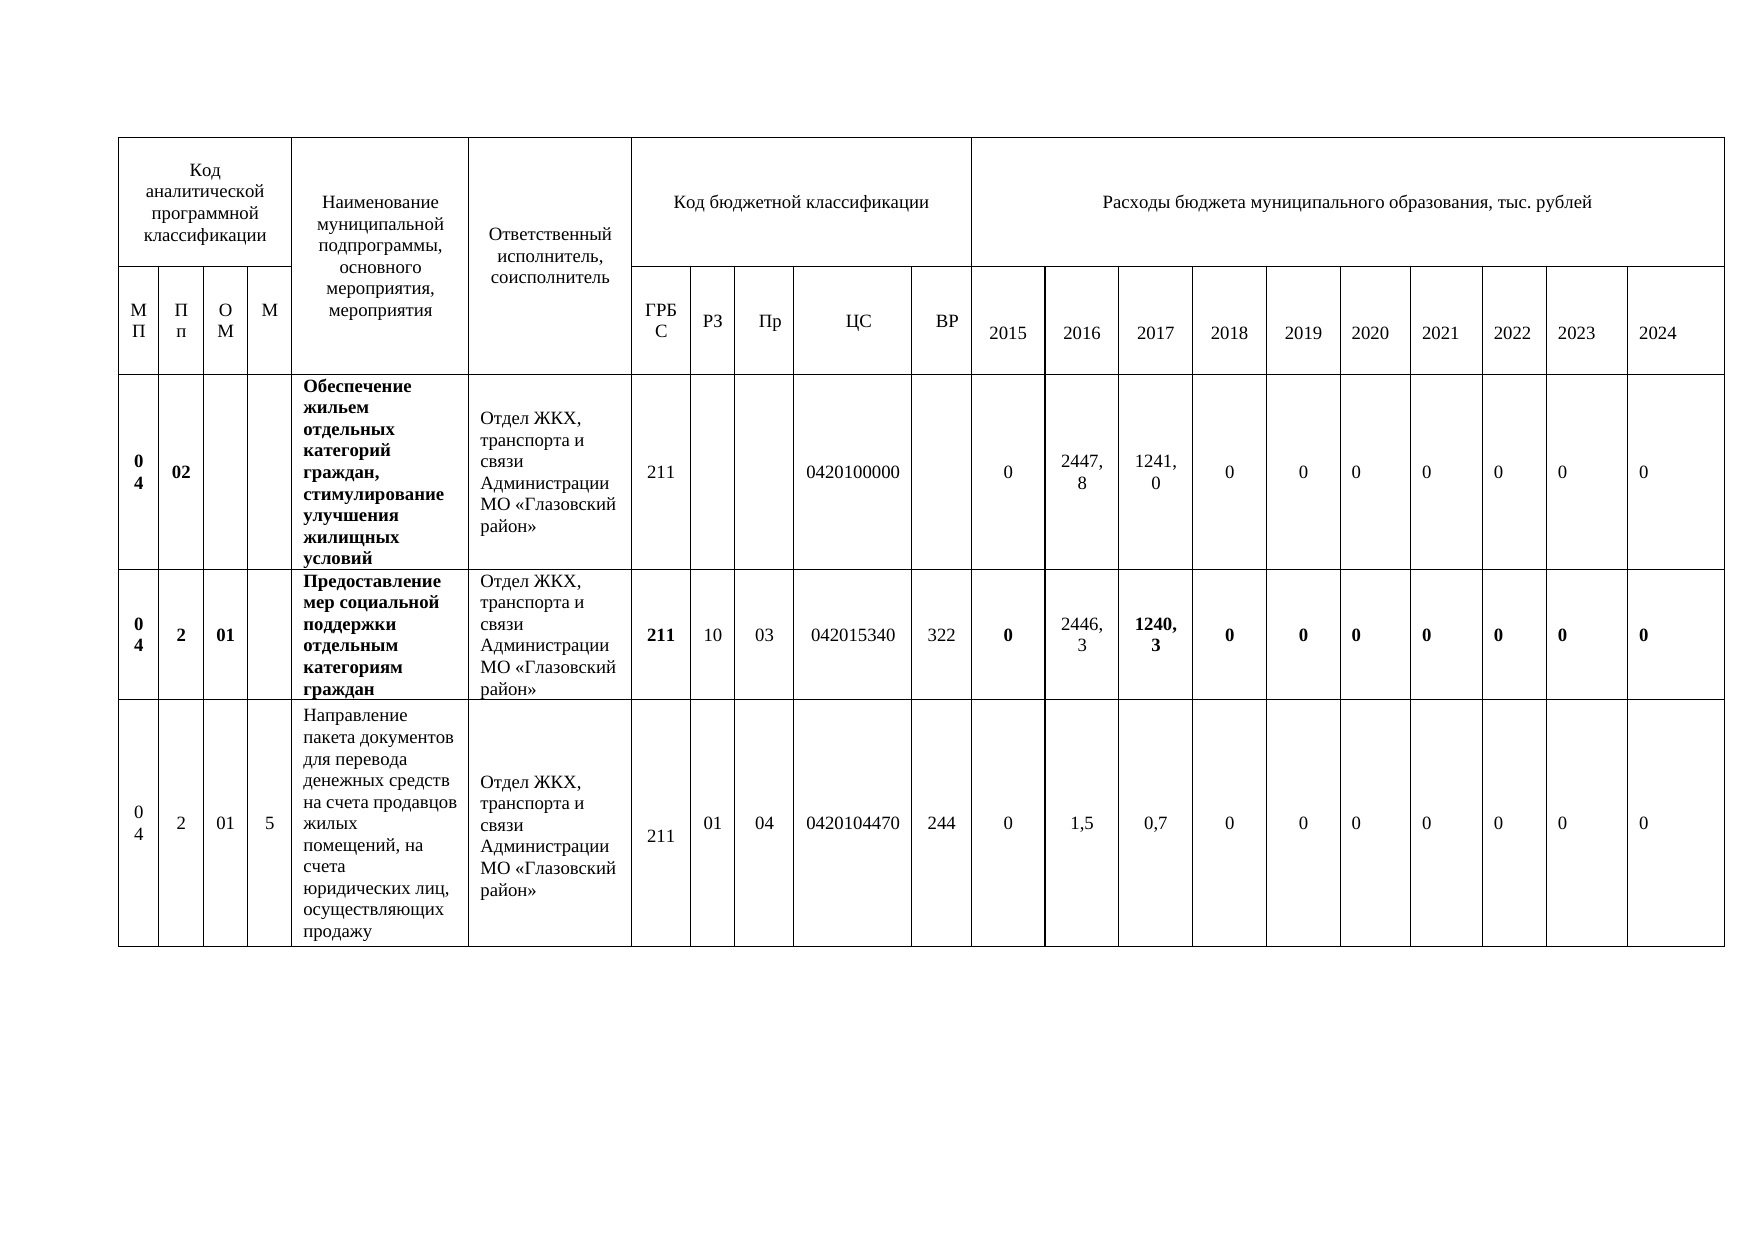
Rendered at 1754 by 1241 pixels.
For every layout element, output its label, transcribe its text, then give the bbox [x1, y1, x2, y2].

table_cell 2 [159, 570, 203, 699]
table_cell 1,5 [1046, 700, 1118, 946]
table_cell 0 [1547, 700, 1627, 946]
table_cell Обеспечение жильем отдельных категорий граждан, стимулирование улучшения жилищных условий [292, 375, 468, 569]
table_cell 2 [159, 700, 203, 946]
table_cell 0 [1547, 375, 1627, 569]
table_cell [912, 375, 971, 569]
table_cell 0 [1411, 570, 1482, 699]
table_cell 2015 [972, 267, 1044, 373]
table_cell Отдел ЖКХ, транспорта и связи Администрации МО «Глазовский район» [469, 570, 631, 699]
table_cell М [248, 267, 291, 373]
table_cell 0 [1267, 700, 1340, 946]
table_cell 0 [1483, 700, 1546, 946]
table_cell 2017 [1119, 267, 1192, 373]
table_cell [691, 375, 734, 569]
table_cell 0 [1483, 570, 1546, 699]
table_cell 01 [204, 570, 247, 699]
table_cell 2446,3 [1046, 570, 1118, 699]
table_cell ГРБС [632, 267, 690, 373]
table_cell 0 [1628, 700, 1724, 946]
table_cell 01 [691, 700, 734, 946]
table_cell 2016 [1046, 267, 1118, 373]
table_cell Отдел ЖКХ, транспорта и связи Администрации МО «Глазовский район» [469, 375, 631, 569]
table_cell 211 [632, 570, 690, 699]
table_cell [248, 570, 291, 699]
table_cell 2022 [1483, 267, 1546, 373]
table_cell Направление пакета документов для перевода денежных средств на счета продавцов жилых помещений, на счета юридических лиц, осуществляющих продажу [292, 700, 468, 946]
table_cell 0 [1341, 375, 1410, 569]
table_cell 04 [119, 375, 158, 569]
table_cell Пр [735, 267, 793, 373]
table_cell 0420104470 [794, 700, 911, 946]
table_cell РЗ [691, 267, 734, 373]
table_cell 322 [912, 570, 971, 699]
table_cell 0 [1483, 375, 1546, 569]
table_cell Отдел ЖКХ, транспорта и связи Администрации МО «Глазовский район» [469, 700, 631, 946]
table_cell [204, 375, 247, 569]
table_cell 02 [159, 375, 203, 569]
table_cell 10 [691, 570, 734, 699]
table_cell 0 [972, 700, 1044, 946]
table_cell 2023 [1547, 267, 1627, 373]
table_cell 0 [1193, 700, 1266, 946]
table_cell 0 [1267, 375, 1340, 569]
table_cell ЦС [794, 267, 911, 373]
table_cell 2019 [1267, 267, 1340, 373]
table_cell 03 [735, 570, 793, 699]
table_cell МП [119, 267, 158, 373]
table_cell Предоставление мер социальной поддержки отдельным категориям граждан [292, 570, 468, 699]
table_header Код аналитической программной классификации [119, 138, 291, 266]
table_cell 2024 [1628, 267, 1724, 373]
table_cell 042015340 [794, 570, 911, 699]
table_cell 0 [972, 570, 1044, 699]
table_cell 2021 [1411, 267, 1482, 373]
table_cell 244 [912, 700, 971, 946]
table_cell 0,7 [1119, 700, 1192, 946]
table_cell ОМ [204, 267, 247, 373]
table_cell 0 [1628, 375, 1724, 569]
table_header Ответственный исполнитель, соисполнитель [469, 138, 631, 373]
table_header Наименование муниципальной подпрограммы, основного мероприятия, мероприятия [292, 138, 468, 373]
table_cell 0 [1411, 375, 1482, 569]
table_header Код бюджетной классификации [632, 138, 971, 266]
table_cell 0 [1411, 700, 1482, 946]
table_cell 0 [972, 375, 1044, 569]
table_cell 0 [1193, 570, 1266, 699]
table_cell 1241,0 [1119, 375, 1192, 569]
table_cell 2447,8 [1046, 375, 1118, 569]
table_cell 0 [1193, 375, 1266, 569]
table_cell 04 [119, 700, 158, 946]
table_cell 0420100000 [794, 375, 911, 569]
table_cell ВР [912, 267, 971, 373]
table_cell 0 [1628, 570, 1724, 699]
table_cell 0 [1267, 570, 1340, 699]
table_cell [735, 375, 793, 569]
table_header Расходы бюджета муниципального образования, тыс. рублей [972, 138, 1724, 266]
table_cell [248, 375, 291, 569]
table_cell 1240,3 [1119, 570, 1192, 699]
table_cell 211 [632, 375, 690, 569]
table_cell 5 [248, 700, 291, 946]
table_cell 0 [1341, 700, 1410, 946]
table_cell Пп [159, 267, 203, 373]
table_cell 211 [632, 700, 690, 946]
table_cell 01 [204, 700, 247, 946]
table_cell 04 [119, 570, 158, 699]
table_cell 0 [1547, 570, 1627, 699]
table_cell 0 [1341, 570, 1410, 699]
table_cell 2018 [1193, 267, 1266, 373]
table_cell 04 [735, 700, 793, 946]
table_cell 2020 [1341, 267, 1410, 373]
